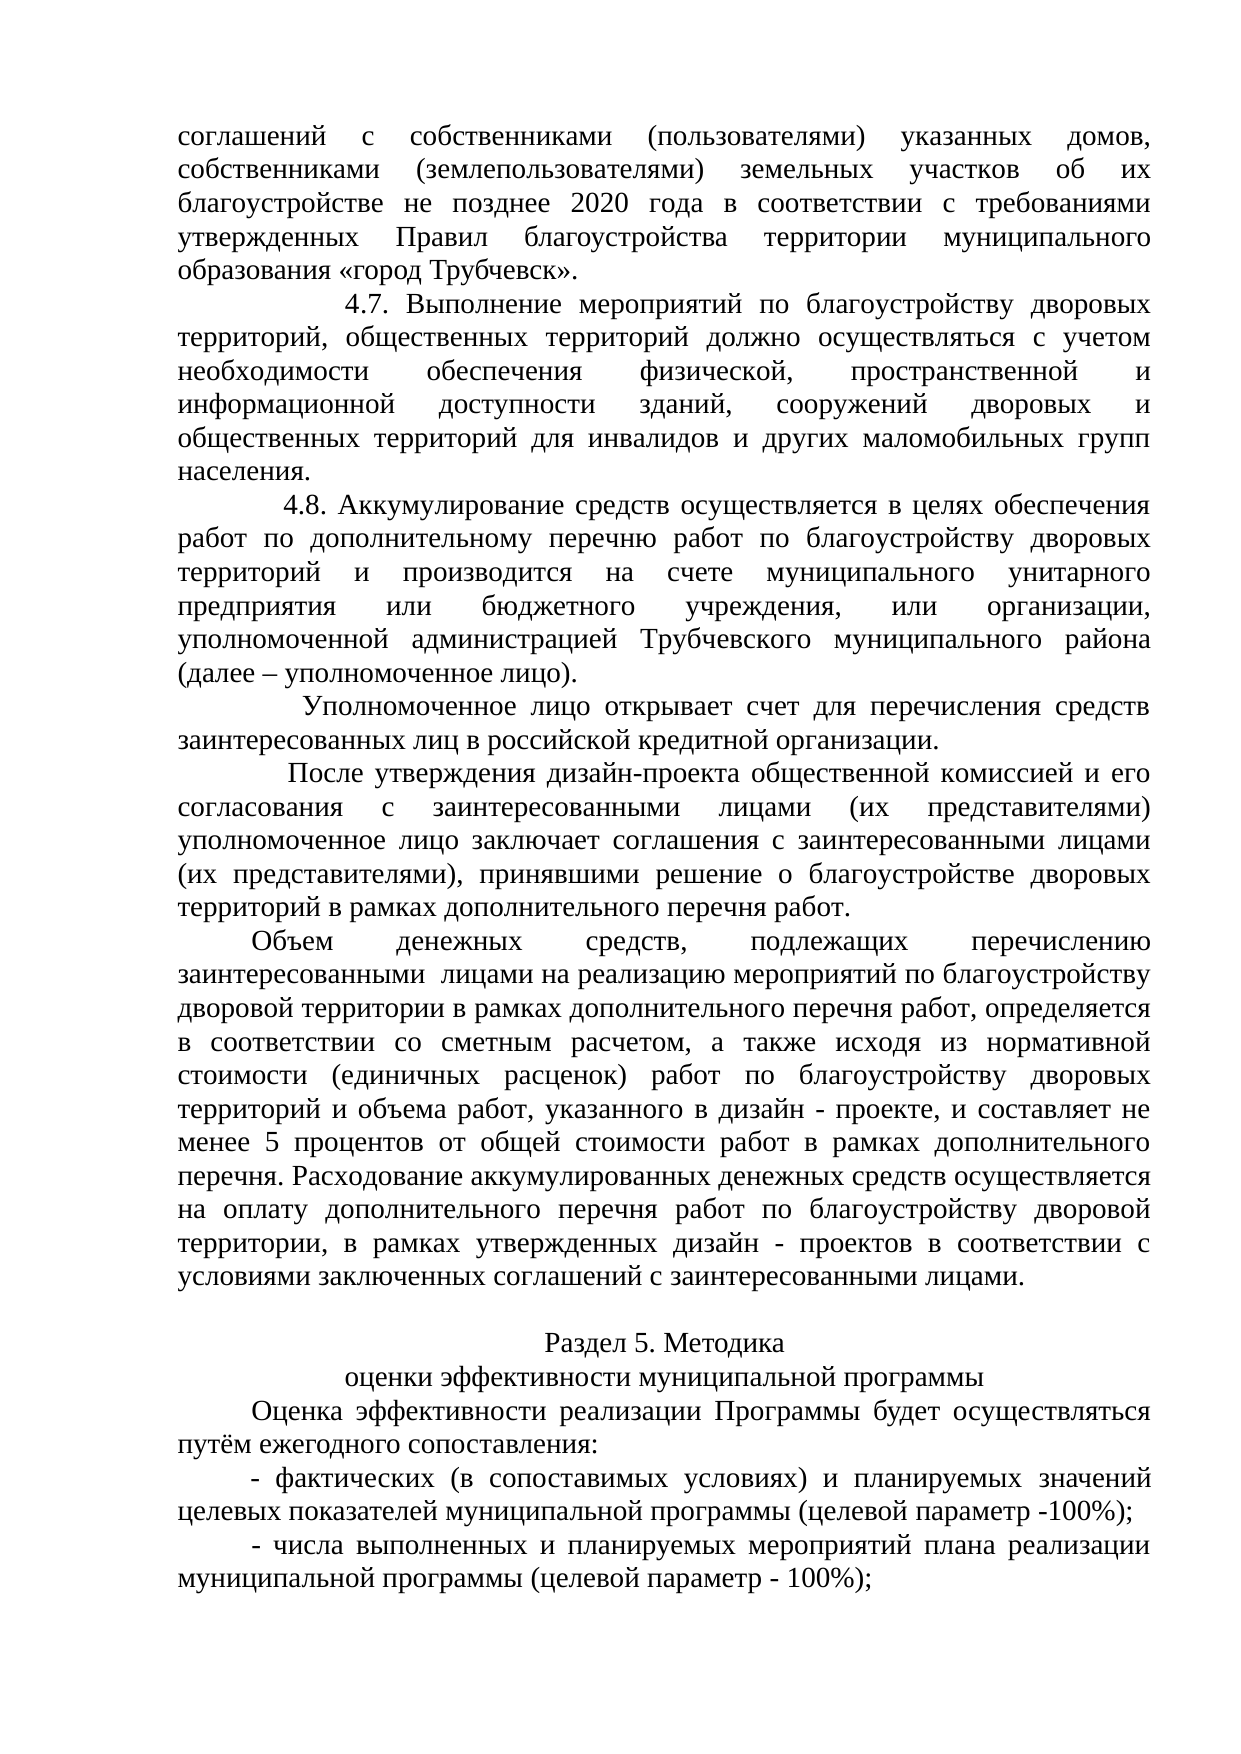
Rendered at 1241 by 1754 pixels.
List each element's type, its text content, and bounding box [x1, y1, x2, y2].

text - числа выполненных и планируемых мероприятий плана реализации муниципальной программы (целевой параметр - 100%); [177, 1527, 1152, 1594]
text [177, 118, 1152, 286]
text - фактических (в сопоставимых условиях) и планируемых значений целевых показателей муниципальной программы (целевой параметр -100%); [177, 1460, 1152, 1527]
text оценки эффективности муниципальной программы [177, 1359, 1152, 1393]
list Уполномоченное лицо открывает счет для перечисления средств заинтересованных лиц в российской кредитной организации. [177, 688, 1152, 755]
text Оценка эффективности реализации Программы будет осуществляться путём ежегодного сопоставления: [177, 1393, 1152, 1460]
text 4.7. Выполнение мероприятий по благоустройству дворовых территорий, общественных территорий должно осуществляться с учетом необходимости обеспечения физической, пространственной и информационной доступности зданий, сооружений дворовых и общественных территорий для инвалидов и других маломобильных групп населения. [177, 286, 1152, 487]
list После утверждения дизайн-проекта общественной комиссией и его согласования с заинтересованными лицами (их представителями) уполномоченное лицо заключает соглашения с заинтересованными лицами (их представителями), принявшими решение о благоустройстве дворовых территорий в рамках дополнительного перечня работ. [177, 755, 1152, 923]
list 4.8. Аккумулирование средств осуществляется в целях обеспечения работ по дополнительному перечню работ по благоустройству дворовых территорий и производится на счете муниципального унитарного предприятия или бюджетного учреждения, или организации, уполномоченной администрацией Трубчевского муниципального района (далее – уполномоченное лицо). [177, 487, 1152, 688]
text Раздел 5. Методика [177, 1326, 1152, 1359]
list Объем денежных средств, подлежащих перечислению заинтересованными лицами на реализацию мероприятий по благоустройству дворовой территории в рамках дополнительного перечня работ, определяется в соответствии со сметным расчетом, а также исходя из нормативной стоимости (единичных расценок) работ по благоустройству дворовых территорий и объема работ, указанного в дизайн - проекте, и составляет не менее 5 процентов от общей стоимости работ в рамках дополнительного перечня. Расходование аккумулированных денежных средств осуществляется на оплату дополнительного перечня работ по благоустройству дворовой территории, в рамках утвержденных дизайн - проектов в соответствии с условиями заключенных соглашений с заинтересованными лицами. [177, 923, 1152, 1292]
